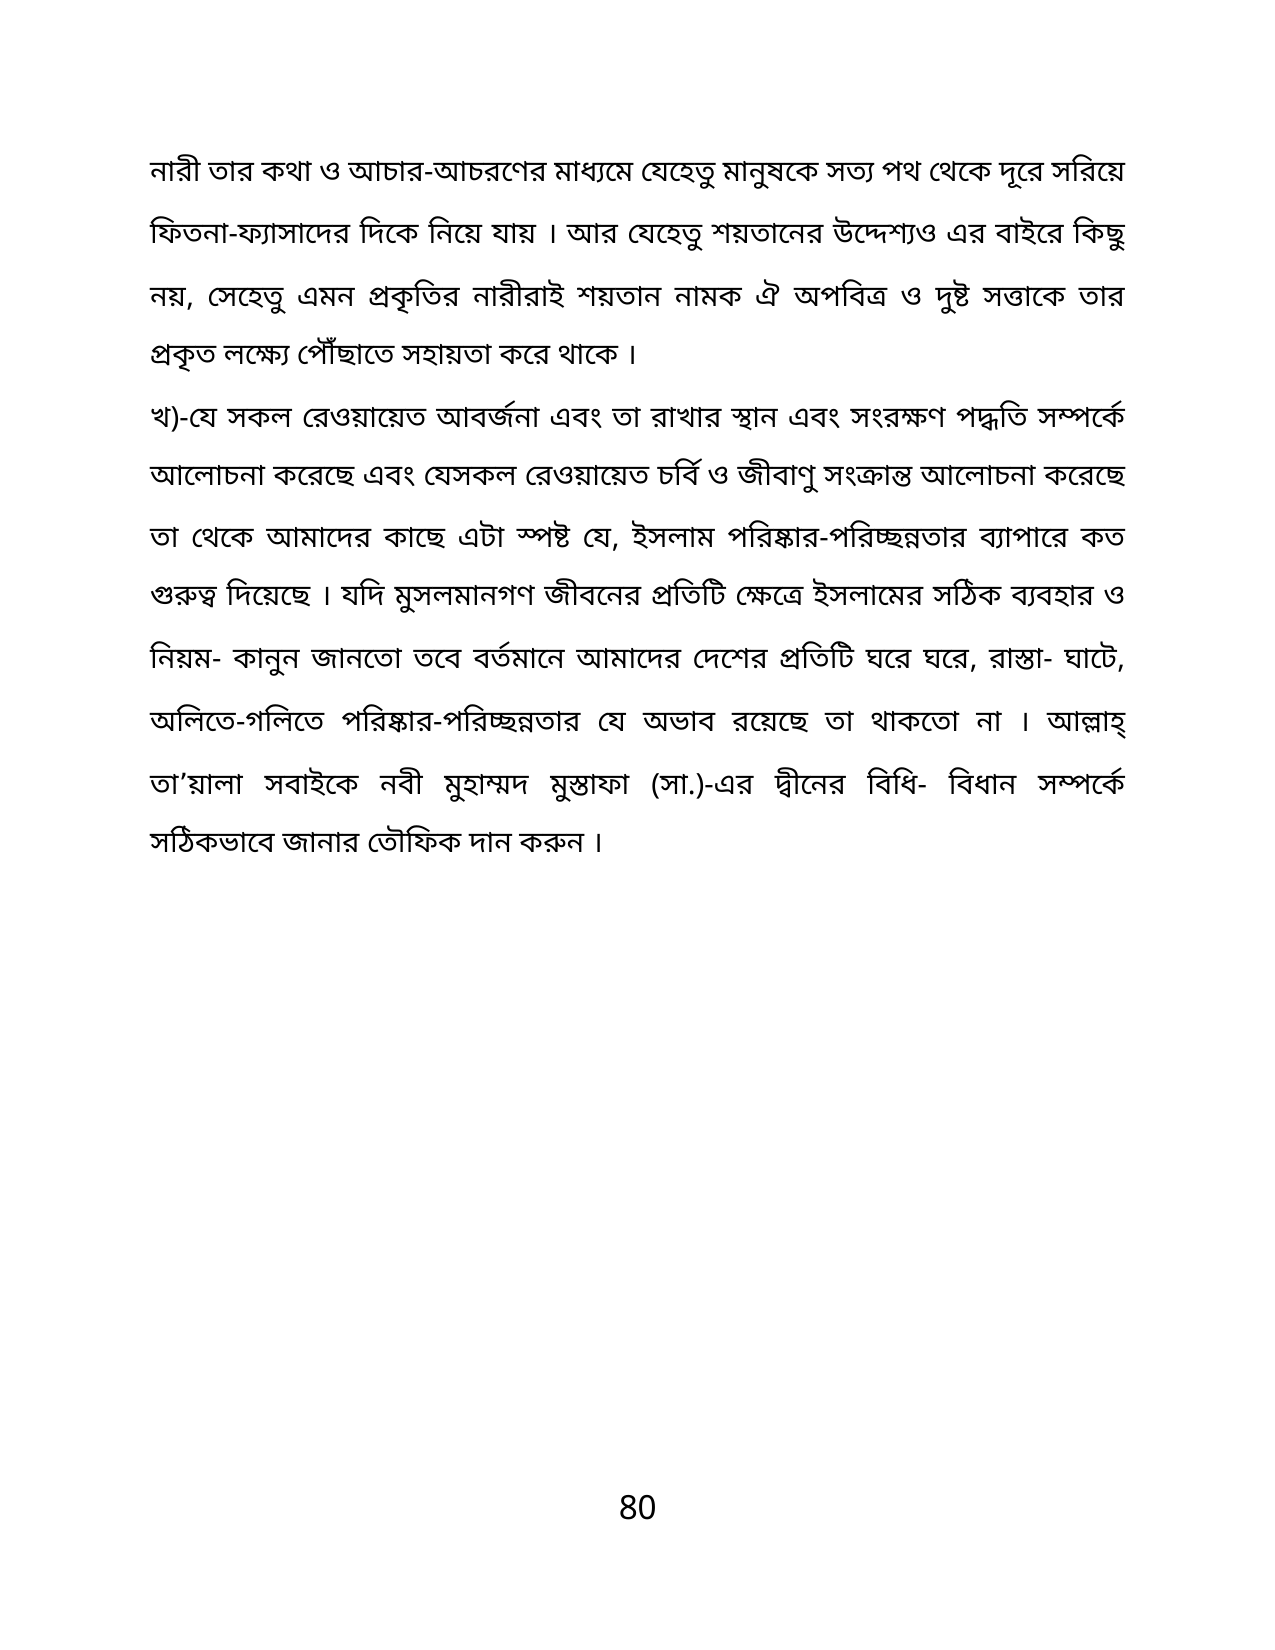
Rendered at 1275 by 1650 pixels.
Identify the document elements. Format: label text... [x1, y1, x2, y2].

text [150, 150, 1125, 377]
text খ)-যে সকল রেওয়ায়েত আবর্জনা এবং তা রাখার স্থান এবং সংরক্ষণ পদ্ধতি সম্পর্কে আলোচনা করেছে এবং যেসকল রেওয়ায়েত চর্বি ও জীবাণু সংক্রান্ত আলোচনা করেছে তা থেকে আমাদের কাছে এটা স্পষ্ট যে, ইসলাম পরিষ্কার-পরিচ্ছন্নতার ব্যাপারে কত গুরুত্ব দিয়েছে । যদি মুসলমানগণ জীবনের প্রতিটি ক্ষেত্রে ইসলামের সঠিক ব্যবহার ও নিয়ম- কানুন জানতো তবে বর্তমানে আমাদের দেশের প্রতিটি ঘরে ঘরে, রাস্তা- ঘাটে, অলিতে-গলিতে পরিষ্কার-পরিচ্ছন্নতার যে অভাব রয়েছে তা থাকতো না । আল্লাহ্ তা’য়ালা সবাইকে নবী মুহাম্মদ মুস্তাফা (সা.)-এর দ্বীনের বিধি- বিধান সম্পর্কে সঠিকভাবে জানার তৌফিক দান করুন । [150, 396, 1125, 864]
